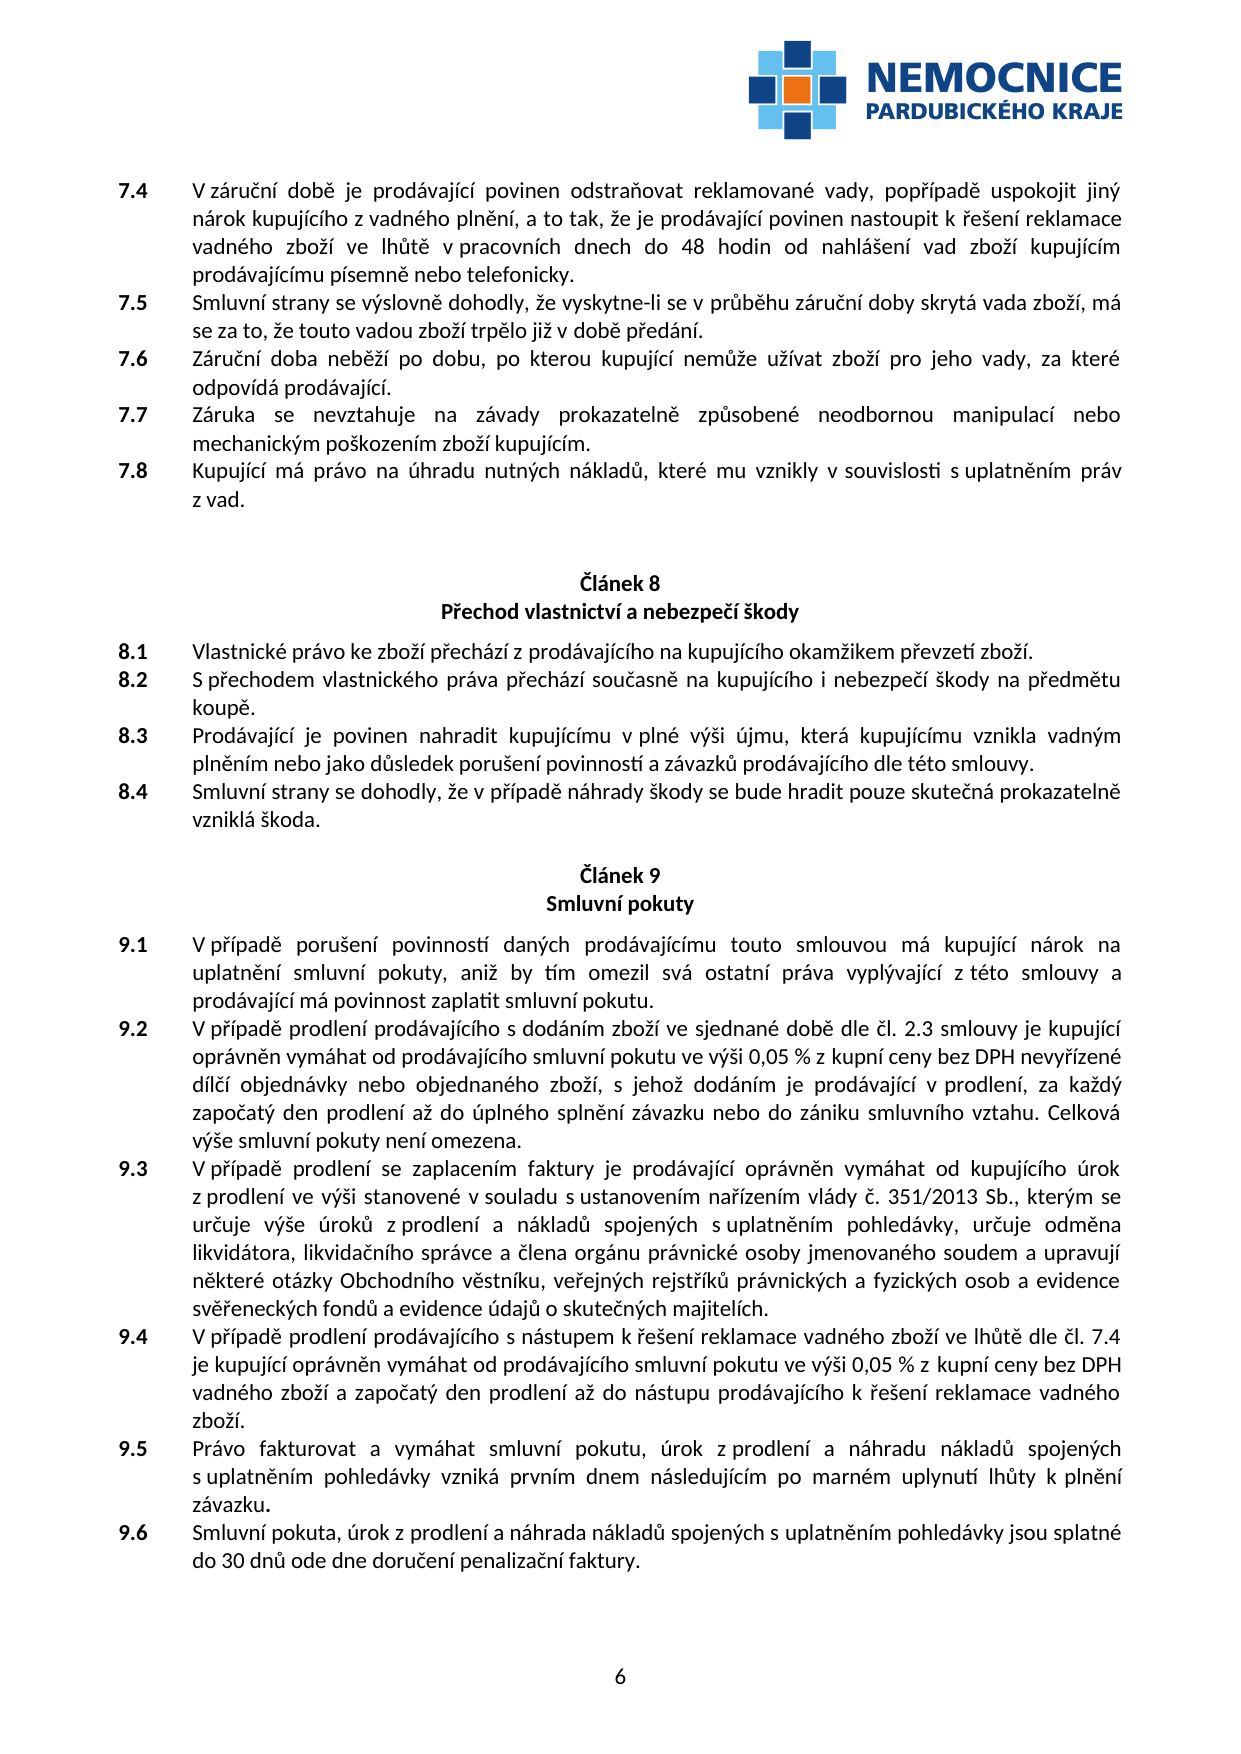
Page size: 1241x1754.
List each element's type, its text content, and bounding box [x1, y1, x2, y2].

text 7.7 Záruka se nevztahuje na závady prokazatelně způsobené neodbornou manipulací nebo mechanickým poškozením zboží kupujícím. [118, 401, 1122, 457]
text 9.6 Smluvní pokuta, úrok z prodlení a náhrada nákladů spojených s uplatněním pohledávky jsou splatné do 30 dnů ode dne doručení penalizační faktury. [118, 1518, 1122, 1574]
text 7.4 V záruční době je prodávající povinen odstraňovat reklamované vady, popřípadě uspokojit jiný nárok kupujícího z vadného plnění, a to tak, že je prodávající povinen nastoupit k řešení reklamace vadného zboží ve lhůtě v pracovních dnech do 48 hodin od nahlášení vad zboží kupujícím prodávajícímu písemně nebo telefonicky. [118, 176, 1122, 288]
text 7.5 Smluvní strany se výslovně dohodly, že vyskytne-li se v průběhu záruční doby skrytá vada zboží, má se za to, že touto vadou zboží trpělo již v době předání. [118, 288, 1122, 344]
text 8.4 Smluvní strany se dohodly, že v případě náhrady škody se bude hradit pouze skutečná prokazatelně vzniklá škoda. [118, 777, 1122, 833]
text Smluvní pokuty [118, 889, 1122, 917]
text Přechod vlastnictví a nebezpečí škody [118, 597, 1122, 625]
text 9.1 V případě porušení povinností daných prodávajícímu touto smlouvou má kupující nárok na uplatnění smluvní pokuty, aniž by tím omezil svá ostatní práva vyplývající z této smlouvy a prodávající má povinnost zaplatit smluvní pokutu. [118, 930, 1122, 1014]
text 9.3 V případě prodlení se zaplacením faktury je prodávající oprávněn vymáhat od kupujícího úrok z prodlení ve výši stanovené v souladu s ustanovením nařízením vlády č. 351/2013 Sb., kterým se určuje výše úroků z prodlení a nákladů spojených s uplatněním pohledávky, určuje odměna likvidátora, likvidačního správce a člena orgánu právnické osoby jmenovaného soudem a upravují některé otázky Obchodního věstníku, veřejných rejstříků právnických a fyzických osob a evidence svěřeneckých fondů a evidence údajů o skutečných majitelích. [118, 1154, 1122, 1322]
picture [747, 39, 1123, 141]
text 9.5 Právo fakturovat a vymáhat smluvní pokutu, úrok z prodlení a náhradu nákladů spojených s uplatněním pohledávky vzniká prvním dnem následujícím po marném uplynutí lhůty k plnění závazku. [118, 1434, 1122, 1518]
text 9.4 V případě prodlení prodávajícího s nástupem k řešení reklamace vadného zboží ve lhůtě dle čl. 7.4 je kupující oprávněn vymáhat od prodávajícího smluvní pokutu ve výši 0,05 % z kupní ceny bez DPH vadného zboží a započatý den prodlení až do nástupu prodávajícího k řešení reklamace vadného zboží. [118, 1322, 1122, 1434]
text 8.3 Prodávající je povinen nahradit kupujícímu v plné výši újmu, která kupujícímu vznikla vadným plněním nebo jako důsledek porušení povinností a závazků prodávajícího dle této smlouvy. [118, 721, 1122, 777]
text 9.2 V případě prodlení prodávajícího s dodáním zboží ve sjednané době dle čl. 2.3 smlouvy je kupující oprávněn vymáhat od prodávajícího smluvní pokutu ve výši 0,05 % z kupní ceny bez DPH nevyřízené dílčí objednávky nebo objednaného zboží, s jehož dodáním je prodávající v prodlení, za každý započatý den prodlení až do úplného splnění závazku nebo do zániku smluvního vztahu. Celková výše smluvní pokuty není omezena. [118, 1014, 1122, 1154]
text 8.2 S přechodem vlastnického práva přechází současně na kupujícího i nebezpečí škody na předmětu koupě. [118, 665, 1122, 721]
text 7.6 Záruční doba neběží po dobu, po kterou kupující nemůže užívat zboží pro jeho vady, za které odpovídá prodávající. [118, 344, 1122, 401]
text 7.8 Kupující má právo na úhradu nutných nákladů, které mu vznikly v souvislosti s uplatněním práv z vad. [118, 457, 1122, 513]
text Článek 9 [118, 861, 1122, 889]
text Článek 8 [118, 569, 1122, 597]
text 8.1 Vlastnické právo ke zboží přechází z prodávajícího na kupujícího okamžikem převzetí zboží. [118, 637, 1122, 665]
